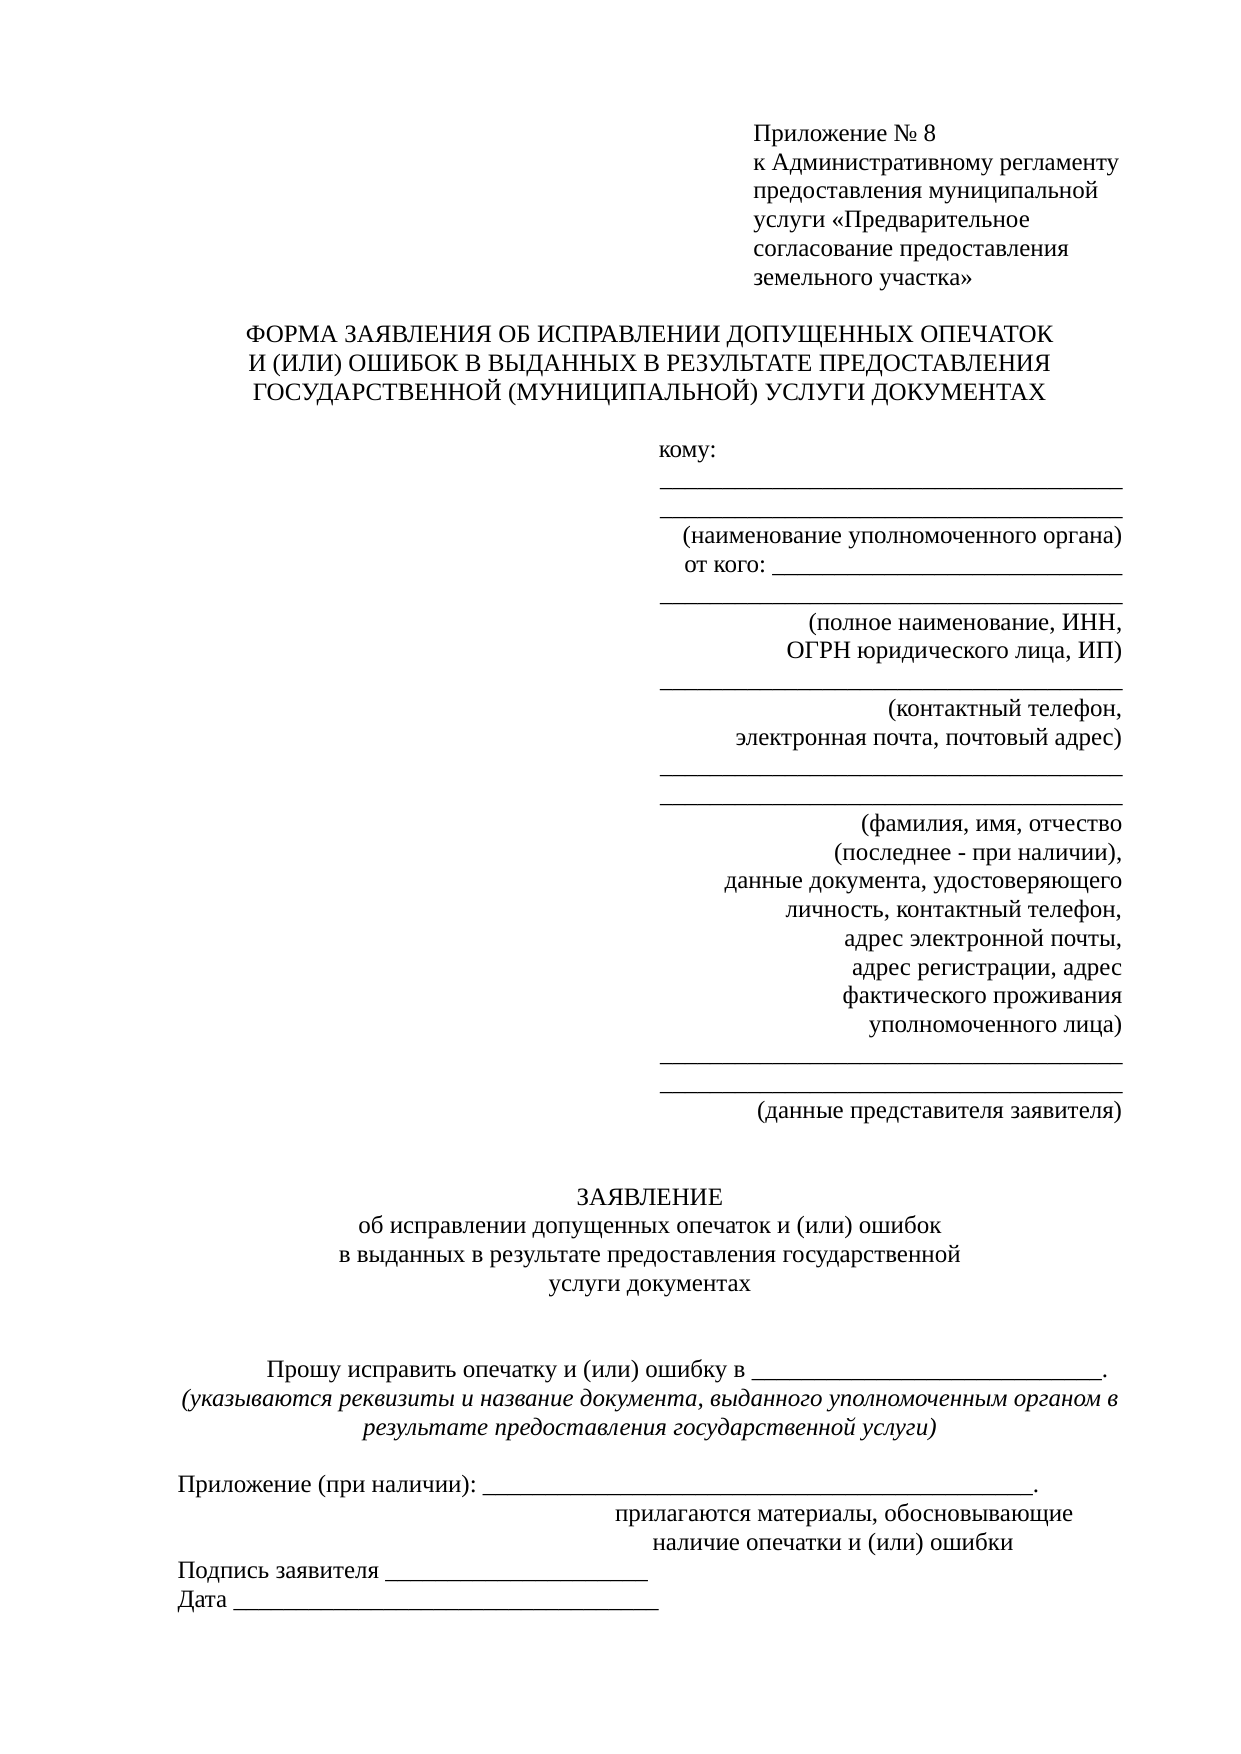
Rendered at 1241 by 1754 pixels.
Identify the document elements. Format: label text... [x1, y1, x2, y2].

text ФОРМА ЗАЯВЛЕНИЯ ОБ ИСПРАВЛЕНИИ ДОПУЩЕННЫХ ОПЕЧАТОК [177, 319, 1122, 348]
text (полное наименование, ИНН, [177, 607, 1122, 636]
text (данные представителя заявителя) [177, 1096, 1122, 1124]
text согласование предоставления [177, 233, 1122, 262]
text фактического проживания [177, 981, 1122, 1009]
text _____________________________________ [177, 492, 1122, 521]
text данные документа, удостоверяющего [177, 866, 1122, 894]
text услуги документах [177, 1268, 1122, 1297]
text услуги «Предварительное [177, 204, 1122, 233]
text (контактный телефон, [177, 693, 1122, 722]
text адрес регистрации, адрес [177, 952, 1122, 981]
text уполномоченного лица) [177, 1009, 1122, 1038]
text к Административному регламенту [177, 147, 1122, 176]
text _____________________________________ [177, 779, 1122, 808]
text от кого: ____________________________ [177, 549, 1122, 578]
text прилагаются материалы, обосновывающие [177, 1498, 1122, 1527]
text ЗАЯВЛЕНИЕ [177, 1182, 1122, 1211]
text ОГРН юридического лица, ИП) [177, 636, 1122, 664]
text предоставления муниципальной [177, 176, 1122, 204]
text об исправлении допущенных опечаток и (или) ошибок [177, 1211, 1122, 1239]
text _____________________________________ [177, 578, 1122, 607]
text Прошу исправить опечатку и (или) ошибку в ____________________________. (указываются реквизиты и название документа, выданного уполномоченным органом в результате предоставления государственной услуги) [177, 1354, 1122, 1441]
text в выданных в результате предоставления государственной [177, 1239, 1122, 1268]
text (фамилия, имя, отчество [177, 808, 1122, 837]
text Подпись заявителя _____________________ [177, 1556, 1122, 1584]
text _____________________________________ [177, 751, 1122, 779]
text ГОСУДАРСТВЕННОЙ (МУНИЦИПАЛЬНОЙ) УСЛУГИ ДОКУМЕНТАХ [177, 377, 1122, 406]
text кому: [177, 434, 1122, 463]
text _____________________________________ [177, 1067, 1122, 1096]
text И (ИЛИ) ОШИБОК В ВЫДАННЫХ В РЕЗУЛЬТАТЕ ПРЕДОСТАВЛЕНИЯ [177, 348, 1122, 377]
text _____________________________________ [177, 664, 1122, 693]
text земельного участка» [177, 262, 1122, 291]
text Дата __________________________________ [177, 1584, 1122, 1613]
text (наименование уполномоченного органа) [177, 521, 1122, 549]
text наличие опечатки и (или) ошибки [177, 1527, 1122, 1556]
text Приложение № 8 [177, 118, 1122, 147]
text _____________________________________ [177, 1038, 1122, 1067]
text адрес электронной почты, [177, 923, 1122, 952]
text _____________________________________ [177, 463, 1122, 492]
text (последнее - при наличии), [177, 837, 1122, 866]
text электронная почта, почтовый адрес) [177, 722, 1122, 751]
text Приложение (при наличии): ____________________________________________. [177, 1469, 1122, 1498]
text личность, контактный телефон, [177, 894, 1122, 923]
